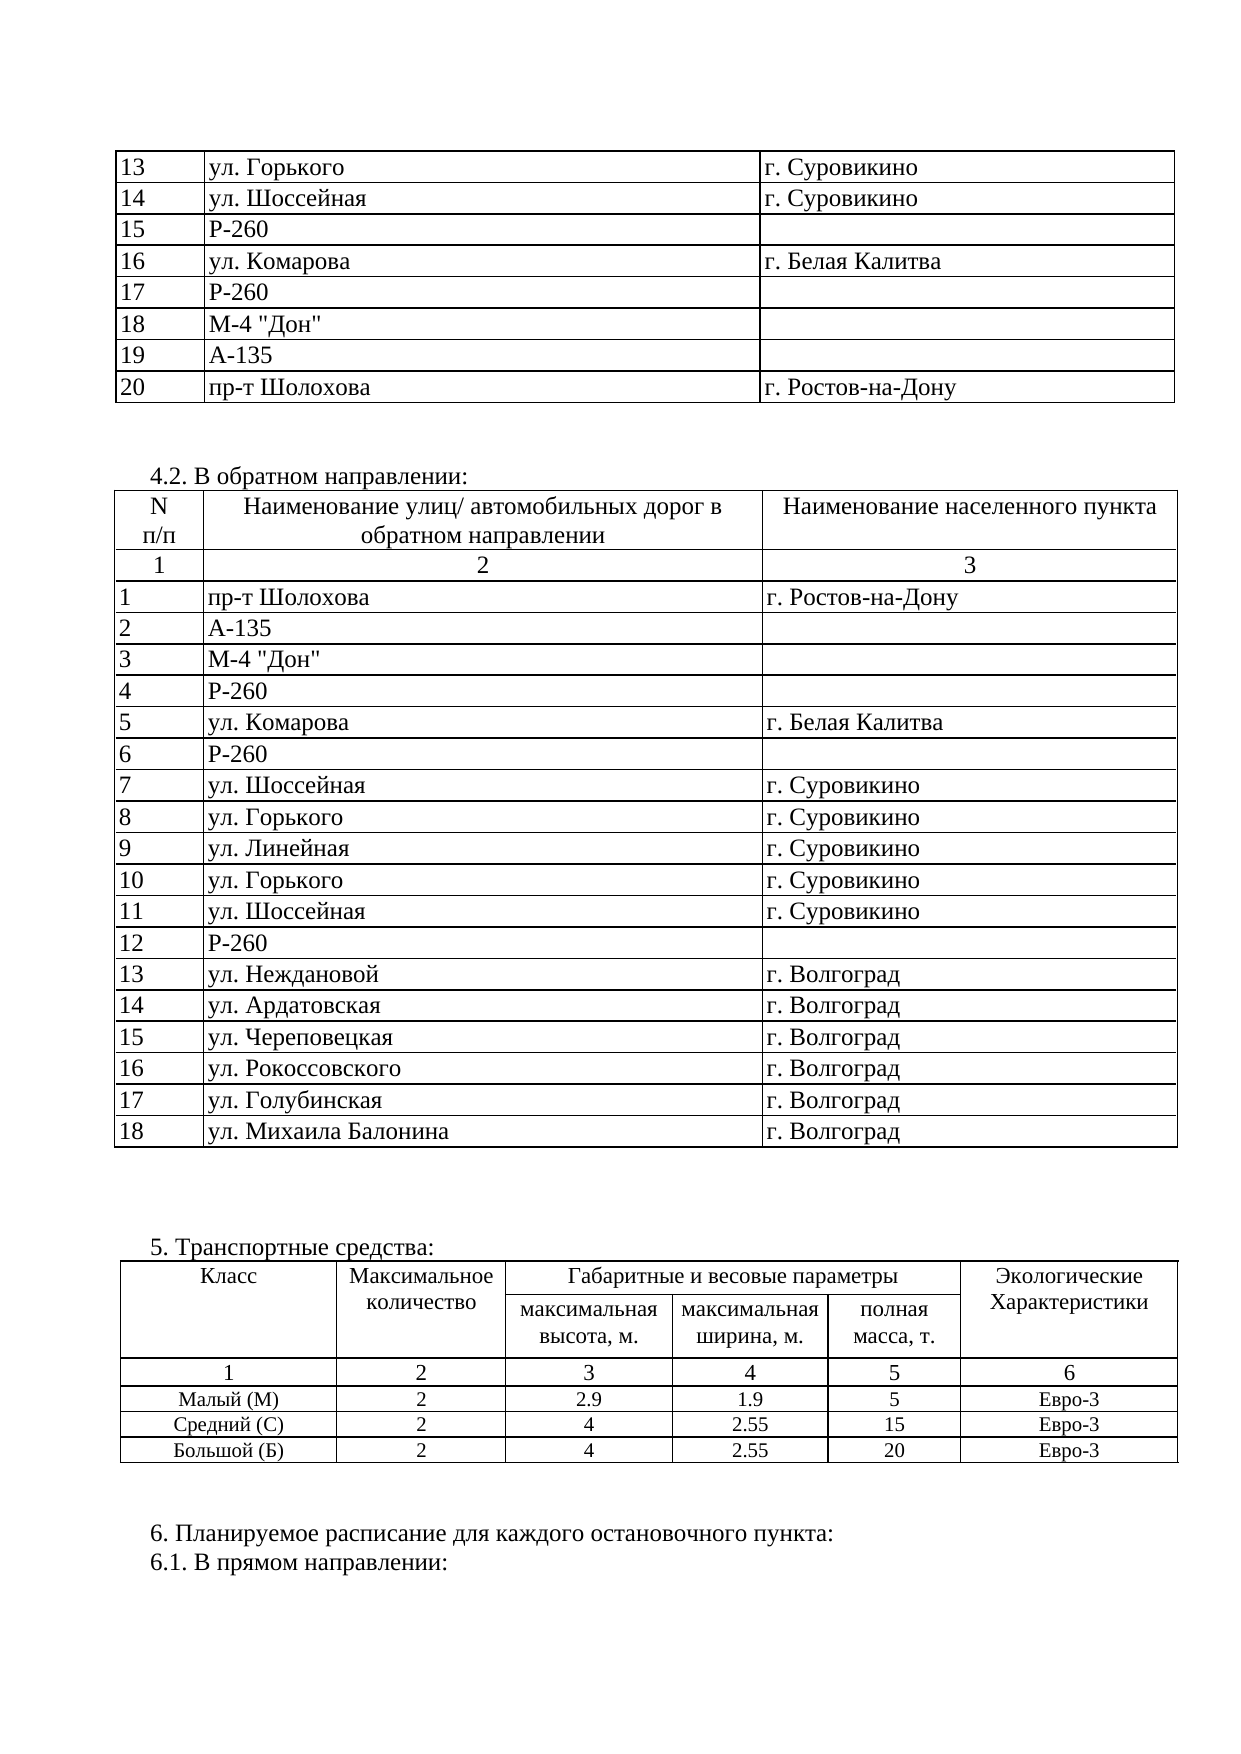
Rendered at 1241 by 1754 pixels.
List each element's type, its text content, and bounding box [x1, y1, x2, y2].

table_cell ул. Шоссейная [204, 896, 762, 926]
table_cell Р-260 [204, 676, 762, 706]
table_cell ул. Неждановой [204, 959, 762, 989]
table_cell 3 [506, 1359, 672, 1385]
table_cell Евро-3 [961, 1438, 1177, 1462]
table_header Габаритные и весовые параметры [506, 1262, 960, 1294]
table_cell ул. Горького [205, 152, 759, 181]
table_cell г. Волгоград [763, 958, 1177, 989]
table_cell ул. Череповецкая [204, 1022, 762, 1052]
table_cell г. Суровикино [763, 769, 1177, 800]
table_cell 7 [115, 770, 203, 800]
table_cell 4 [506, 1412, 672, 1436]
table_cell пр-т Шолохова [204, 582, 762, 611]
table_cell 2 [337, 1438, 505, 1462]
table_cell [761, 340, 1174, 370]
table_cell Р-260 [205, 277, 759, 307]
table_cell 1 [115, 581, 203, 611]
table_cell 2 [337, 1359, 505, 1385]
table_cell М-4 "Дон" [204, 645, 762, 674]
table_header Класс [121, 1262, 336, 1357]
text 5. Транспортные средства: [150, 1232, 1090, 1260]
text 6.1. В прямом направлении: [150, 1547, 1090, 1576]
table_cell [763, 674, 1177, 706]
table_cell 17 [115, 1084, 203, 1115]
table_cell ул. Комарова [204, 707, 762, 737]
table_cell 3 [763, 549, 1177, 580]
table_cell 18 [117, 309, 204, 339]
table_cell 16 [117, 246, 204, 276]
table_header Экологические Характеристики [961, 1262, 1177, 1357]
table_header Наименование населенного пункта [763, 491, 1177, 548]
table_cell 2.55 [673, 1412, 827, 1436]
table_cell ул. Линейная [204, 833, 762, 863]
table_cell 2 [337, 1387, 505, 1411]
table_cell Евро-3 [961, 1412, 1177, 1436]
table_cell А-135 [205, 340, 759, 370]
table_cell А-135 [204, 613, 762, 643]
table_cell 2 [204, 550, 762, 580]
table_cell ул. Михаила Балонина [204, 1116, 762, 1146]
table_cell 1 [115, 550, 203, 580]
table_cell 2 [115, 613, 203, 643]
table_cell Р-260 [204, 928, 762, 957]
table_cell 2.55 [673, 1438, 827, 1462]
table_cell 6 [961, 1359, 1177, 1385]
table_cell ул. Горького [204, 802, 762, 832]
table_cell ул. Горького [204, 865, 762, 894]
table_cell 4 [673, 1359, 827, 1385]
table_cell г. Волгоград [763, 1052, 1177, 1083]
table_cell ул. Шоссейная [205, 183, 759, 213]
text 6. Планируемое расписание для каждого остановочного пункта: [150, 1518, 1090, 1547]
table_cell 4 [115, 675, 203, 706]
table_cell 18 [115, 1116, 203, 1146]
table_cell Малый (М) [121, 1387, 336, 1411]
table_cell [761, 277, 1174, 307]
table_cell [763, 926, 1177, 957]
table_cell Р-260 [205, 215, 759, 244]
table_header Максимальное количество [337, 1262, 505, 1357]
table_cell ул. Рокоссовского [204, 1053, 762, 1083]
table_cell 15 [117, 215, 204, 244]
table_cell 5 [115, 707, 203, 737]
table_cell г. Ростов-на-Дону [761, 372, 1174, 402]
table_cell 20 [829, 1438, 960, 1462]
table_cell Средний (С) [121, 1412, 336, 1436]
table_cell Большой (Б) [121, 1438, 336, 1462]
table_cell пр-т Шолохова [205, 372, 759, 402]
table_cell ул. Комарова [205, 246, 759, 276]
table_cell г. Волгоград [763, 1020, 1177, 1052]
table_cell г. Волгоград [763, 1083, 1177, 1115]
table_cell г. Суровикино [763, 800, 1177, 832]
table_cell 15 [829, 1412, 960, 1436]
table_cell 19 [117, 340, 204, 370]
table_cell 11 [115, 896, 203, 926]
table_cell 12 [115, 927, 203, 957]
table_cell 20 [117, 372, 204, 402]
table_cell г. Суровикино [763, 895, 1177, 926]
table_cell [763, 643, 1177, 674]
table_cell г. Волгоград [763, 1115, 1177, 1146]
table_cell г. Волгоград [763, 989, 1177, 1020]
table_cell Евро-3 [961, 1387, 1177, 1411]
table_header Наименование улиц/ автомобильных дорог в обратном направлении [204, 491, 762, 548]
table_cell Р-260 [204, 739, 762, 769]
table_cell 13 [117, 152, 204, 181]
table_cell г. Ростов-на-Дону [763, 580, 1177, 611]
table_cell [761, 309, 1174, 339]
table_cell 15 [115, 1021, 203, 1052]
table_cell 1.9 [673, 1387, 827, 1411]
table_cell ул. Голубинская [204, 1085, 762, 1115]
table_cell 1 [121, 1359, 336, 1385]
table_cell М-4 "Дон" [205, 309, 759, 339]
table_cell ул. Ардатовская [204, 991, 762, 1020]
table_cell 6 [115, 738, 203, 769]
table_header N п/п [115, 491, 203, 548]
table_cell максимальная ширина, м. [673, 1295, 827, 1357]
table_cell [761, 215, 1174, 244]
table_cell 14 [115, 990, 203, 1020]
table_cell 14 [117, 183, 204, 213]
table_cell 5 [829, 1387, 960, 1411]
table_cell г. Белая Калитва [761, 246, 1174, 276]
table_cell 9 [115, 833, 203, 863]
table_cell 5 [829, 1359, 960, 1385]
table_cell максимальная высота, м. [506, 1295, 672, 1357]
table_cell 4 [506, 1438, 672, 1462]
table_cell 8 [115, 801, 203, 832]
table_cell 2 [337, 1412, 505, 1436]
table_cell 16 [115, 1053, 203, 1083]
text 4.2. В обратном направлении: [150, 461, 1090, 489]
table_cell 3 [115, 644, 203, 674]
table_cell г. Суровикино [761, 152, 1174, 181]
table_cell [763, 611, 1177, 643]
table_cell [763, 737, 1177, 769]
table_cell г. Суровикино [763, 832, 1177, 863]
table_cell г. Суровикино [761, 183, 1174, 213]
table_cell ул. Шоссейная [204, 770, 762, 800]
table_cell 13 [115, 959, 203, 989]
table_cell 2.9 [506, 1387, 672, 1411]
table_cell г. Суровикино [763, 863, 1177, 894]
table_cell 17 [117, 277, 204, 307]
table_cell полная масса, т. [829, 1295, 960, 1357]
table_cell г. Белая Калитва [763, 706, 1177, 737]
table_cell 10 [115, 864, 203, 894]
